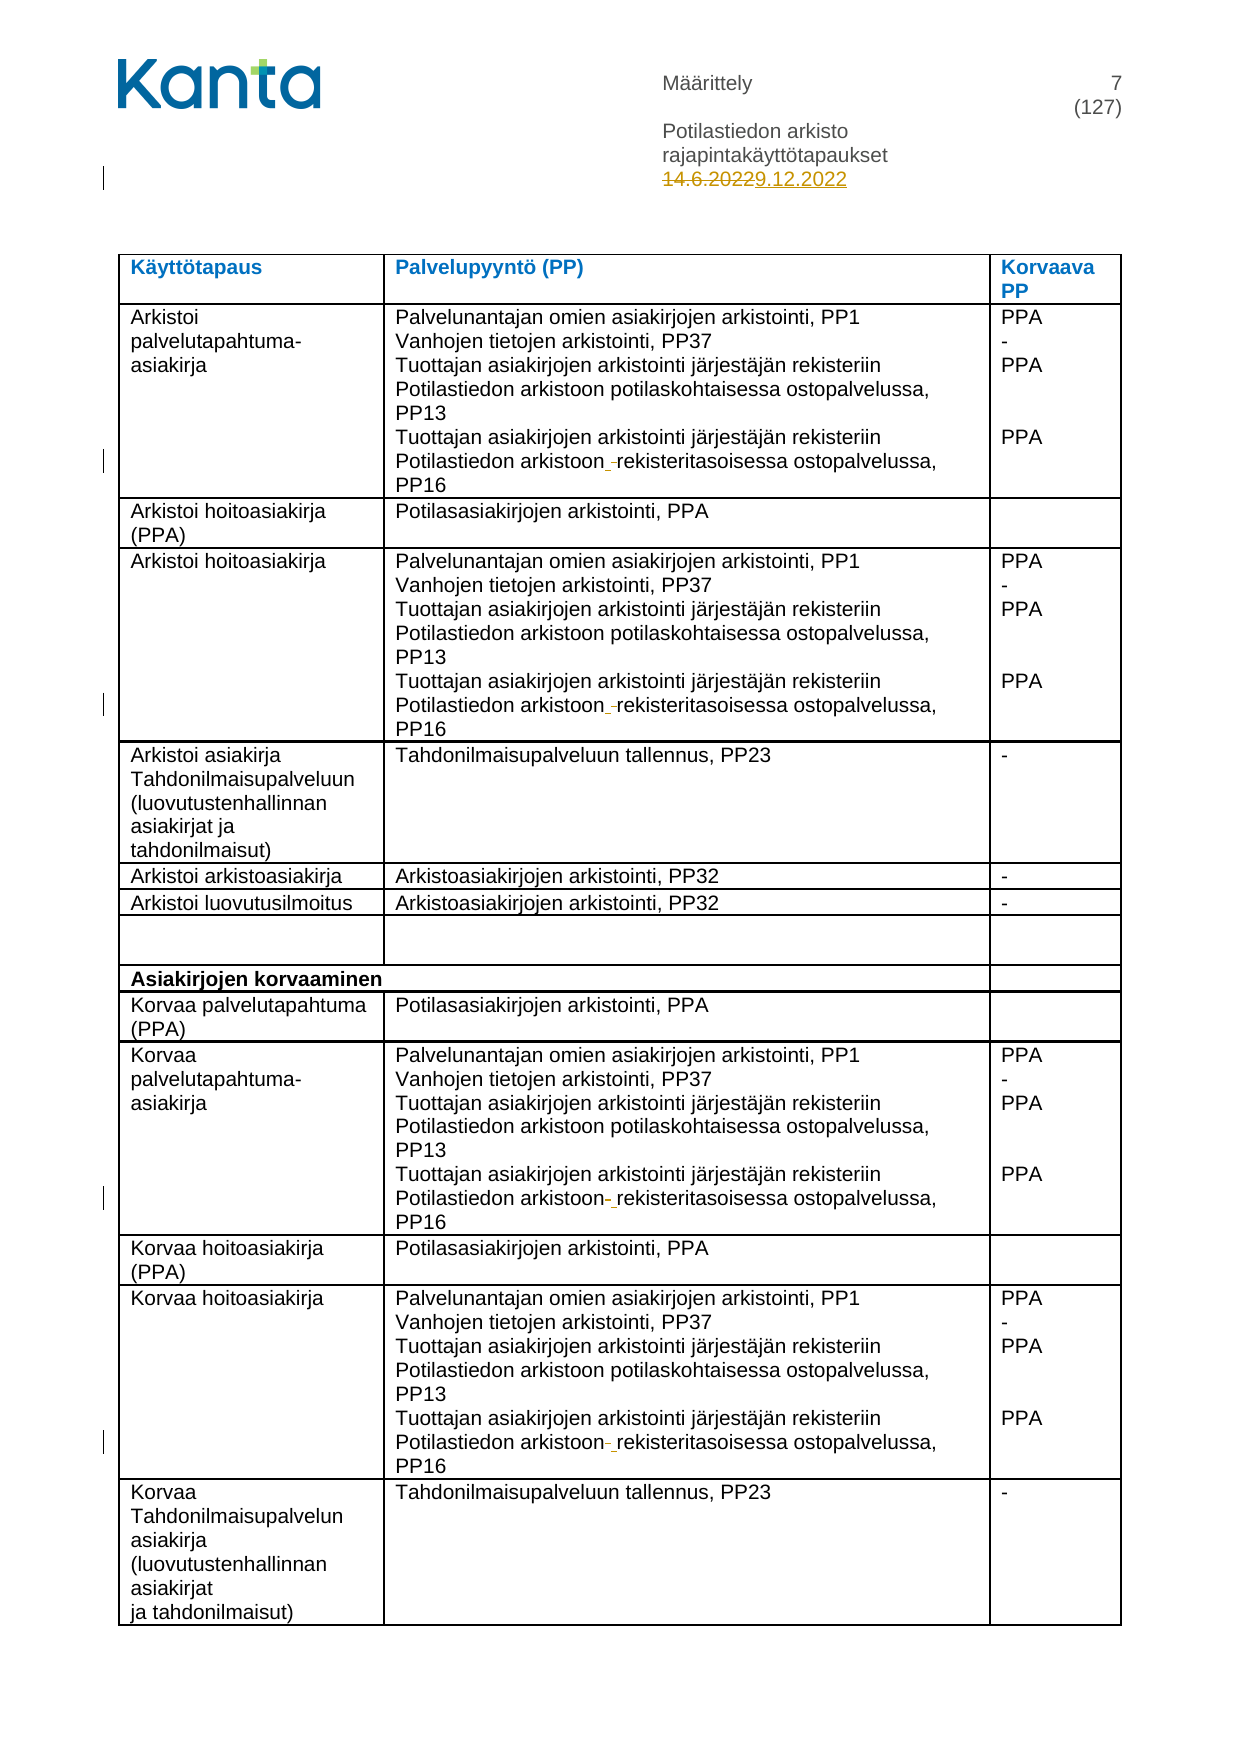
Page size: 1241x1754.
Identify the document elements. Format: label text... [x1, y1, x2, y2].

table_cell [991, 993, 1120, 1040]
table_cell Potilasasiakirjojen arkistointi, PPA [385, 499, 989, 547]
picture [118, 59, 321, 109]
table_cell Arkistoi luovutusilmoitus [120, 890, 383, 914]
table_cell PPA - PPA PPA [991, 1286, 1120, 1478]
table_cell Arkistoi arkistoasiakirja [120, 864, 383, 888]
table_cell [120, 916, 383, 964]
table_cell [991, 966, 1120, 990]
table_cell Arkistoasiakirjojen arkistointi, PP32 [385, 864, 989, 888]
table_cell - [991, 890, 1120, 914]
table_cell PPA - PPA PPA [991, 549, 1120, 740]
table_cell [991, 916, 1120, 964]
table_cell PPA - PPA PPA [991, 305, 1120, 497]
table_cell Arkistoi hoitoasiakirja [120, 549, 383, 740]
table_cell Tahdonilmaisupalveluun tallennus, PP23 [385, 1480, 989, 1624]
table_header Korvaava PP [991, 255, 1120, 303]
table_cell [385, 916, 989, 964]
table_cell Palvelunantajan omien asiakirjojen arkistointi, PP1 Vanhojen tietojen arkistointi, PP37 Tuottajan asiakirjojen arkistointi järjestäjän rekisteriin Potilastiedon arkistoon potilaskohtaisessa ostopalvelussa, PP13 Tuottajan asiakirjojen arkistointi järjestäjän rekisteriin Potilastiedon arkistoonrekisteritasoisessa ostopalvelussa, PP16 [385, 549, 989, 740]
table_cell Arkistoasiakirjojen arkistointi, PP32 [385, 890, 989, 914]
table_cell Korvaa palvelutapahtuma-asiakirja [120, 1043, 383, 1234]
table_cell [991, 1236, 1120, 1284]
table_header Palvelupyyntö (PP) [385, 255, 989, 303]
table_cell Korvaa hoitoasiakirja (PPA) [120, 1236, 383, 1284]
table_cell Tahdonilmaisupalveluun tallennus, PP23 [385, 743, 989, 862]
table_cell Arkistoi asiakirja Tahdonilmaisupalveluun (luovutustenhallinnan asiakirjat ja tahdonilmaisut) [120, 743, 383, 862]
table_cell - [991, 1480, 1120, 1624]
table_cell Arkistoi hoitoasiakirja (PPA) [120, 499, 383, 547]
table_cell Potilasasiakirjojen arkistointi, PPA [385, 993, 989, 1040]
table_cell - [991, 743, 1120, 862]
table_cell Asiakirjojen korvaaminen [120, 966, 989, 990]
table_cell PPA - PPA PPA [991, 1043, 1120, 1234]
table_cell - [991, 864, 1120, 888]
table_cell Korvaa palvelutapahtuma (PPA) [120, 993, 383, 1040]
table_cell Palvelunantajan omien asiakirjojen arkistointi, PP1 Vanhojen tietojen arkistointi, PP37 Tuottajan asiakirjojen arkistointi järjestäjän rekisteriin Potilastiedon arkistoon potilaskohtaisessa ostopalvelussa, PP13 Tuottajan asiakirjojen arkistointi järjestäjän rekisteriin Potilastiedon arkistoonrekisteritasoisessa ostopalvelussa, PP16 [385, 1286, 989, 1478]
table_cell [991, 499, 1120, 547]
table_cell Palvelunantajan omien asiakirjojen arkistointi, PP1 Vanhojen tietojen arkistointi, PP37 Tuottajan asiakirjojen arkistointi järjestäjän rekisteriin Potilastiedon arkistoon potilaskohtaisessa ostopalvelussa, PP13 Tuottajan asiakirjojen arkistointi järjestäjän rekisteriin Potilastiedon arkistoonrekisteritasoisessa ostopalvelussa, PP16 [385, 1043, 989, 1234]
table_cell Korvaa hoitoasiakirja [120, 1286, 383, 1478]
table_header Käyttötapaus [120, 255, 383, 303]
table_cell Potilasasiakirjojen arkistointi, PPA [385, 1236, 989, 1284]
table_cell Arkistoi palvelutapahtuma-asiakirja [120, 305, 383, 497]
table_cell Palvelunantajan omien asiakirjojen arkistointi, PP1 Vanhojen tietojen arkistointi, PP37 Tuottajan asiakirjojen arkistointi järjestäjän rekisteriin Potilastiedon arkistoon potilaskohtaisessa ostopalvelussa, PP13 Tuottajan asiakirjojen arkistointi järjestäjän rekisteriin Potilastiedon arkistoonrekisteritasoisessa ostopalvelussa, PP16 [385, 305, 989, 497]
table_cell Korvaa Tahdonilmaisupalvelun asiakirja (luovutustenhallinnan asiakirjat ja tahdonilmaisut) [120, 1480, 383, 1624]
